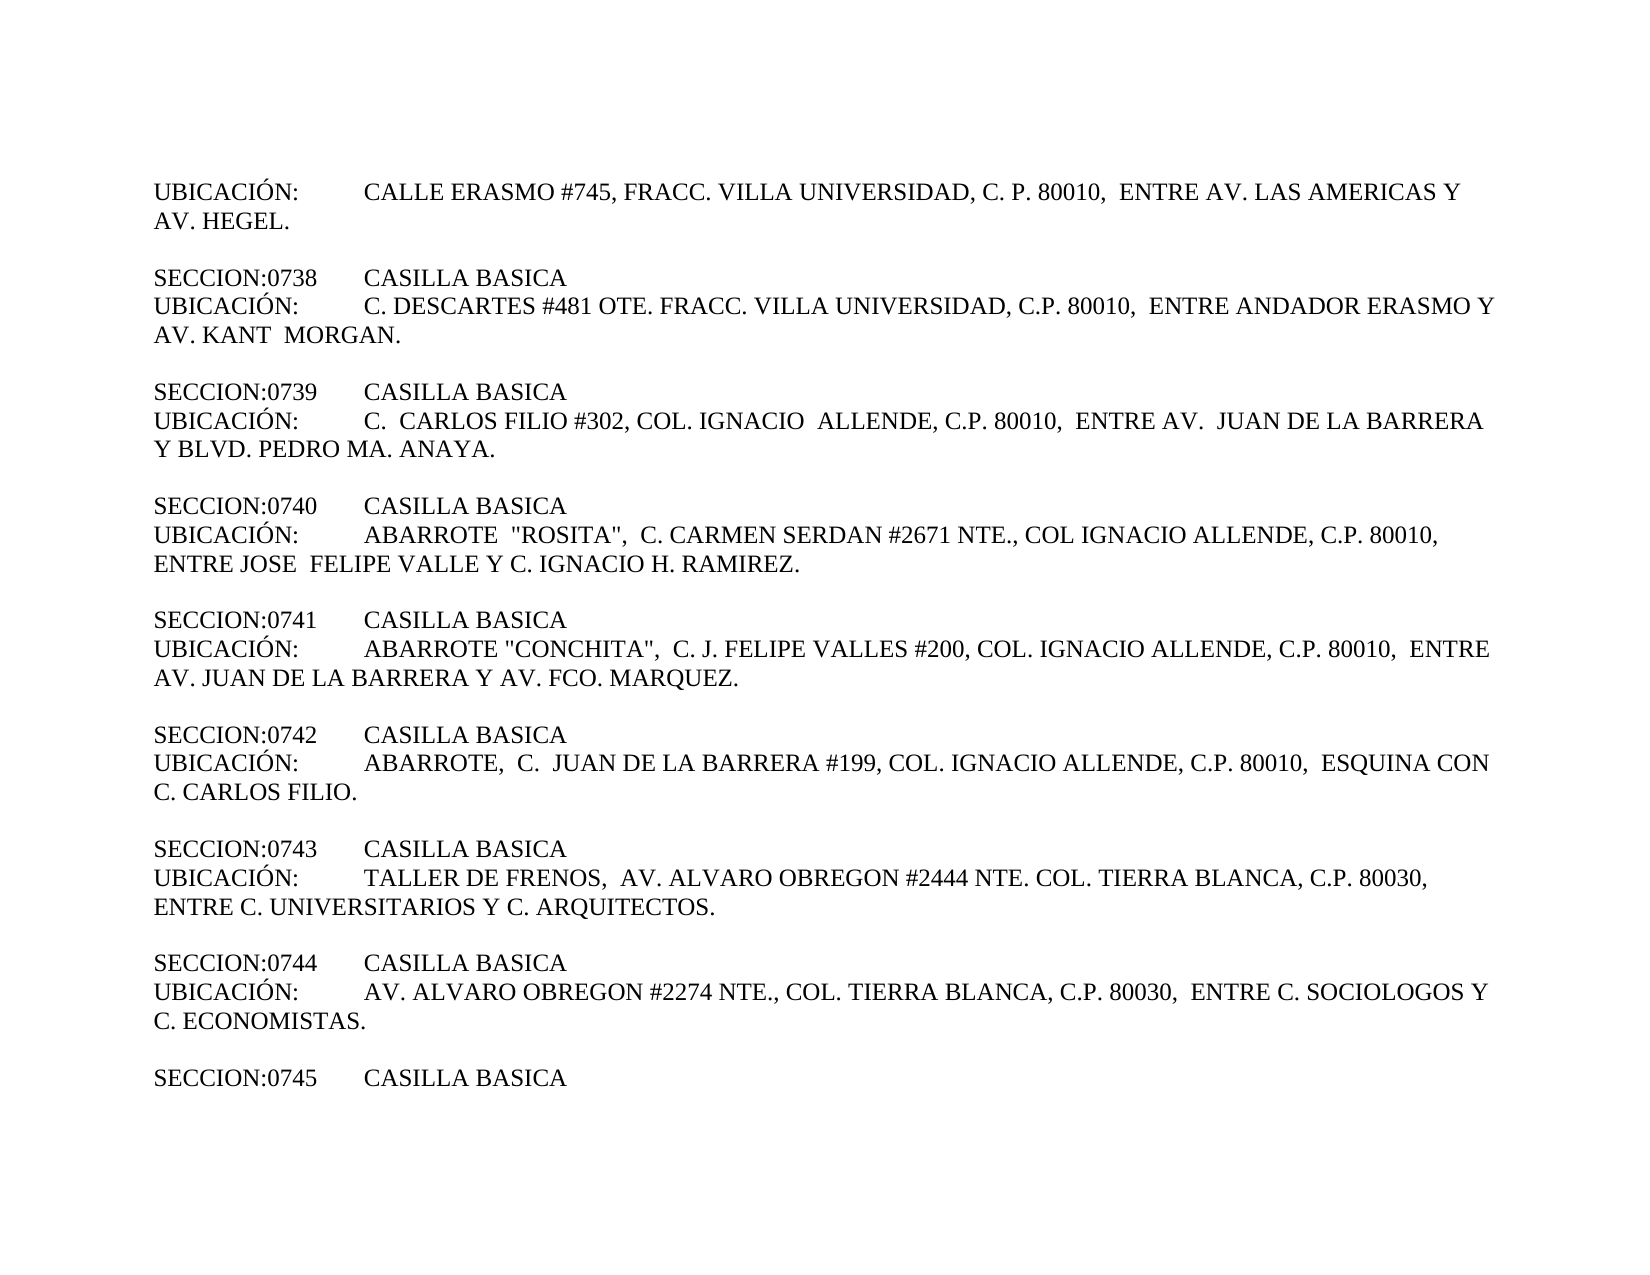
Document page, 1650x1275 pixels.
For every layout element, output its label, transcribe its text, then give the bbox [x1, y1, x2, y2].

text SECCION:0743 CASILLA BASICA [153, 834, 1502, 863]
text SECCION:0742 CASILLA BASICA [153, 720, 1502, 748]
text SECCION:0739 CASILLA BASICA [153, 377, 1502, 406]
text UBICACIÓN: ABARROTE "ROSITA", C. CARMEN SERDAN #2671 NTE., COL IGNACIO ALLENDE, C.P. 80010, ENTRE JOSE FELIPE VALLE Y C. IGNACIO H. RAMIREZ. [153, 520, 1502, 577]
text SECCION:0744 CASILLA BASICA [153, 948, 1502, 977]
text UBICACIÓN: AV. ALVARO OBREGON #2274 NTE., COL. TIERRA BLANCA, C.P. 80030, ENTRE C. SOCIOLOGOS Y C. ECONOMISTAS. [153, 977, 1502, 1034]
text UBICACIÓN: CALLE ERASMO #745, FRACC. VILLA UNIVERSIDAD, C. P. 80010, ENTRE AV. LAS AMERICAS Y AV. HEGEL. [153, 177, 1502, 235]
text SECCION:0745 CASILLA BASICA [153, 1063, 1502, 1091]
text UBICACIÓN: C. CARLOS FILIO #302, COL. IGNACIO ALLENDE, C.P. 80010, ENTRE AV. JUAN DE LA BARRERA Y BLVD. PEDRO MA. ANAYA. [153, 406, 1502, 463]
text UBICACIÓN: ABARROTE, C. JUAN DE LA BARRERA #199, COL. IGNACIO ALLENDE, C.P. 80010, ESQUINA CON C. CARLOS FILIO. [153, 748, 1502, 806]
text SECCION:0738 CASILLA BASICA [153, 263, 1502, 291]
text UBICACIÓN: ABARROTE "CONCHITA", C. J. FELIPE VALLES #200, COL. IGNACIO ALLENDE, C.P. 80010, ENTRE AV. JUAN DE LA BARRERA Y AV. FCO. MARQUEZ. [153, 634, 1502, 692]
text UBICACIÓN: C. DESCARTES #481 OTE. FRACC. VILLA UNIVERSIDAD, C.P. 80010, ENTRE ANDADOR ERASMO Y AV. KANT MORGAN. [153, 291, 1502, 349]
text UBICACIÓN: TALLER DE FRENOS, AV. ALVARO OBREGON #2444 NTE. COL. TIERRA BLANCA, C.P. 80030, ENTRE C. UNIVERSITARIOS Y C. ARQUITECTOS. [153, 863, 1502, 920]
text SECCION:0740 CASILLA BASICA [153, 491, 1502, 520]
text SECCION:0741 CASILLA BASICA [153, 606, 1502, 634]
